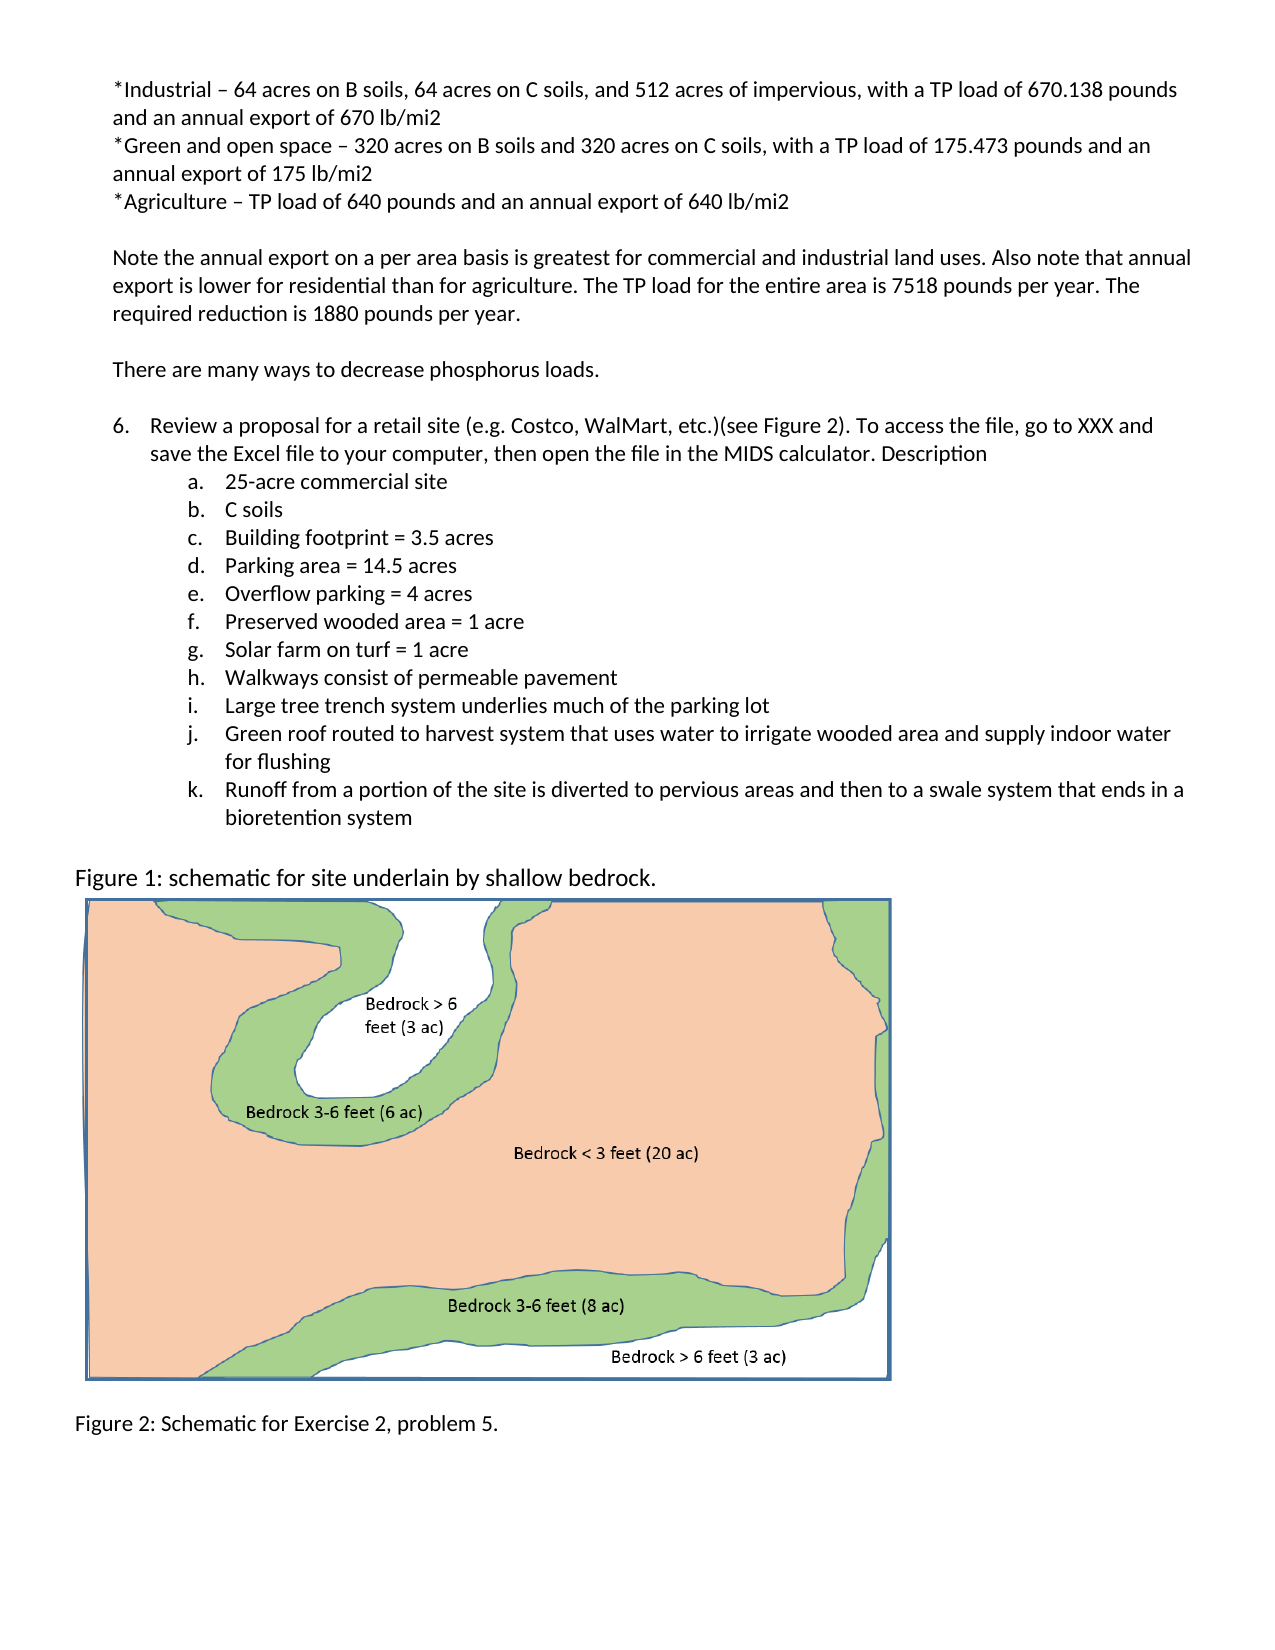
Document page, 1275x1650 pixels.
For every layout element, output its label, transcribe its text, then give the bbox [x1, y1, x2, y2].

list Review a proposal for a retail site (e.g. Costco, WalMart, etc.)(see Figure 2). To access the file, go to XXX and save the Excel file to your computer, then open the file in the MIDS calculator. Description [112, 411, 1200, 467]
list Overflow parking = 4 acres [187, 579, 1200, 607]
list Preserved wooded area = 1 acre [187, 607, 1200, 635]
list Parking area = 14.5 acres [187, 551, 1200, 579]
list Walkways consist of permeable pavement [187, 663, 1200, 691]
list Runoff from a portion of the site is diverted to pervious areas and then to a swale system that ends in a bioretention system [187, 776, 1200, 832]
list 25-acre commercial site [187, 467, 1200, 495]
picture [75, 892, 899, 1381]
text Figure 1: schematic for site underlain by shallow bedrock. [75, 862, 1200, 893]
list Building footprint = 3.5 acres [187, 523, 1200, 551]
list Green roof routed to harvest system that uses water to irrigate wooded area and supply indoor water for flushing [187, 719, 1200, 776]
text There are many ways to decrease phosphorus loads. [112, 355, 1200, 383]
text *Green and open space – 320 acres on B soils and 320 acres on C soils, with a TP load of 175.473 pounds and an annual export of 175 lb/mi2 [112, 131, 1200, 187]
text Figure 2: Schematic for Exercise 2, problem 5. [75, 1409, 1200, 1437]
text Note the annual export on a per area basis is greatest for commercial and industrial land uses. Also note that annual export is lower for residential than for agriculture. The TP load for the entire area is 7518 pounds per year. The required reduction is 1880 pounds per year. [112, 243, 1200, 327]
text *Agriculture – TP load of 640 pounds and an annual export of 640 lb/mi2 [112, 187, 1200, 215]
list Large tree trench system underlies much of the parking lot [187, 691, 1200, 719]
text *Industrial – 64 acres on B soils, 64 acres on C soils, and 512 acres of impervious, with a TP load of 670.138 pounds and an annual export of 670 lb/mi2 [112, 75, 1200, 131]
list Solar farm on turf = 1 acre [187, 635, 1200, 663]
list C soils [187, 495, 1200, 523]
